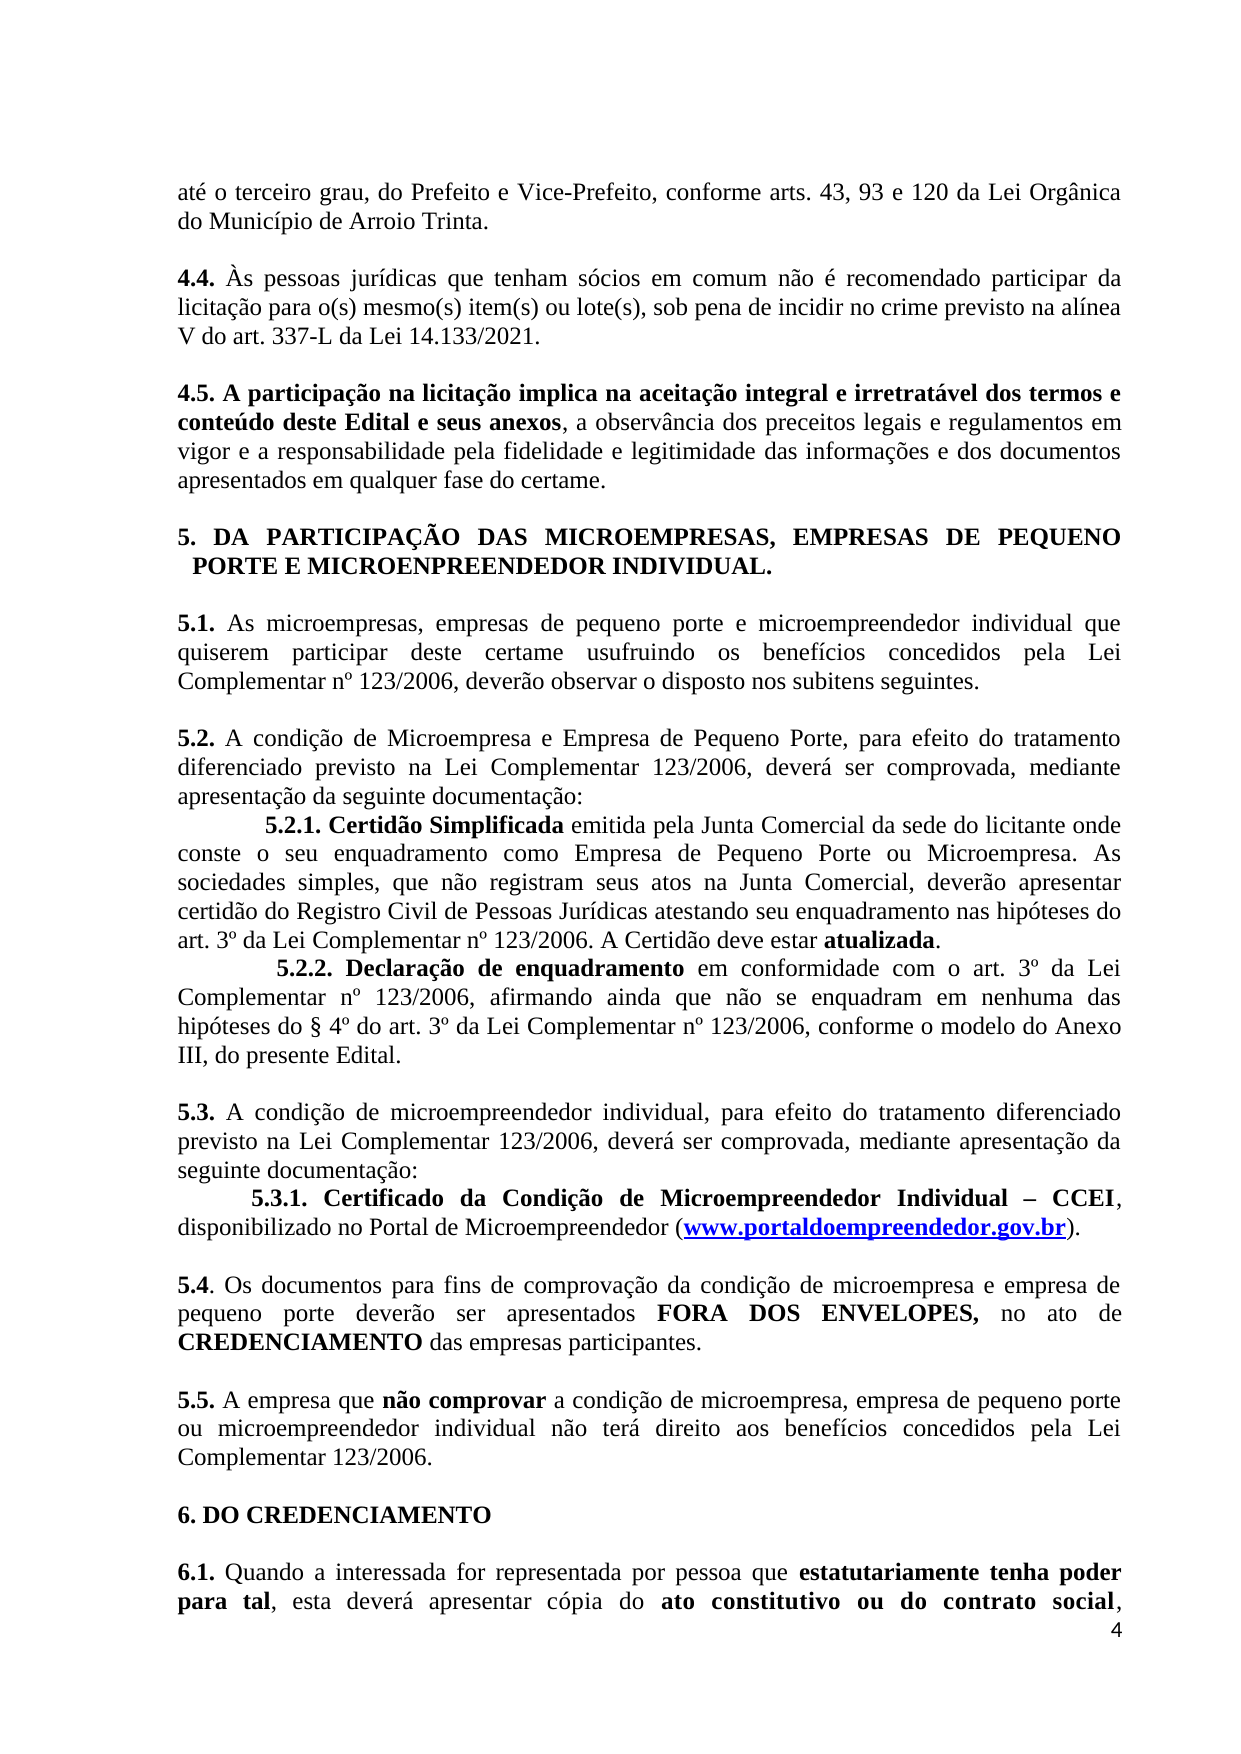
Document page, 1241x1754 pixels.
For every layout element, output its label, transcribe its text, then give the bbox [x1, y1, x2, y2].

text 5.3.1. Certificado da Condição de Microempreendedor Individual – CCEI, disponibilizado no Portal de Microempreendedor (www.portaldoempreendedor.gov.br). [177, 1183, 1122, 1241]
text 4.5. A participação na licitação implica na aceitação integral e irretratável dos termos e conteúdo deste Edital e seus anexos, a observância dos preceitos legais e regulamentos em vigor e a responsabilidade pela fidelidade e legitimidade das informações e dos documentos apresentados em qualquer fase do certame. [177, 378, 1122, 493]
text 5.4. Os documentos para fins de comprovação da condição de microempresa e empresa de pequeno porte deverão ser apresentados FORA DOS ENVELOPES, no ato de CREDENCIAMENTO das empresas participantes. [177, 1270, 1122, 1356]
text 5.2.1. Certidão Simplificada emitida pela Junta Comercial da sede do licitante onde conste o seu enquadramento como Empresa de Pequeno Porte ou Microempresa. As sociedades simples, que não registram seus atos na Junta Comercial, deverão apresentar certidão do Registro Civil de Pessoas Jurídicas atestando seu enquadramento nas hipóteses do art. 3º da Lei Complementar nº 123/2006. A Certidão deve estar atualizada. [177, 810, 1122, 953]
text 4.4. Às pessoas jurídicas que tenham sócios em comum não é recomendado participar da licitação para o(s) mesmo(s) item(s) ou lote(s), sob pena de incidir no crime previsto na alínea V do art. 337-L da Lei 14.133/2021. [177, 263, 1122, 350]
text 6. DO CREDENCIAMENTO [177, 1500, 1122, 1528]
text 5.1. As microempresas, empresas de pequeno porte e microempreendedor individual que quiserem participar deste certame usufruindo os benefícios concedidos pela Lei Complementar nº 123/2006, deverão observar o disposto nos subitens seguintes. [177, 608, 1122, 695]
text 5.3. A condição de microempreendedor individual, para efeito do tratamento diferenciado previsto na Lei Complementar 123/2006, deverá ser comprovada, mediante apresentação da seguinte documentação: [177, 1097, 1122, 1183]
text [177, 177, 1122, 235]
text 5.5. A empresa que não comprovar a condição de microempresa, empresa de pequeno porte ou microempreendedor individual não terá direito aos benefícios concedidos pela Lei Complementar 123/2006. [177, 1385, 1122, 1471]
text 5.2.2. Declaração de enquadramento em conformidade com o art. 3º da Lei Complementar nº 123/2006, afirmando ainda que não se enquadram em nenhuma das hipóteses do § 4º do art. 3º da Lei Complementar nº 123/2006, conforme o modelo do Anexo III, do presente Edital. [177, 953, 1122, 1068]
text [177, 1557, 1122, 1615]
text 5. DA PARTICIPAÇÃO DAS MICROEMPRESAS, EMPRESAS DE PEQUENO PORTE E MICROENPREENDEDOR INDIVIDUAL. [177, 522, 1122, 580]
text 5.2. A condição de Microempresa e Empresa de Pequeno Porte, para efeito do tratamento diferenciado previsto na Lei Complementar 123/2006, deverá ser comprovada, mediante apresentação da seguinte documentação: [177, 723, 1122, 810]
